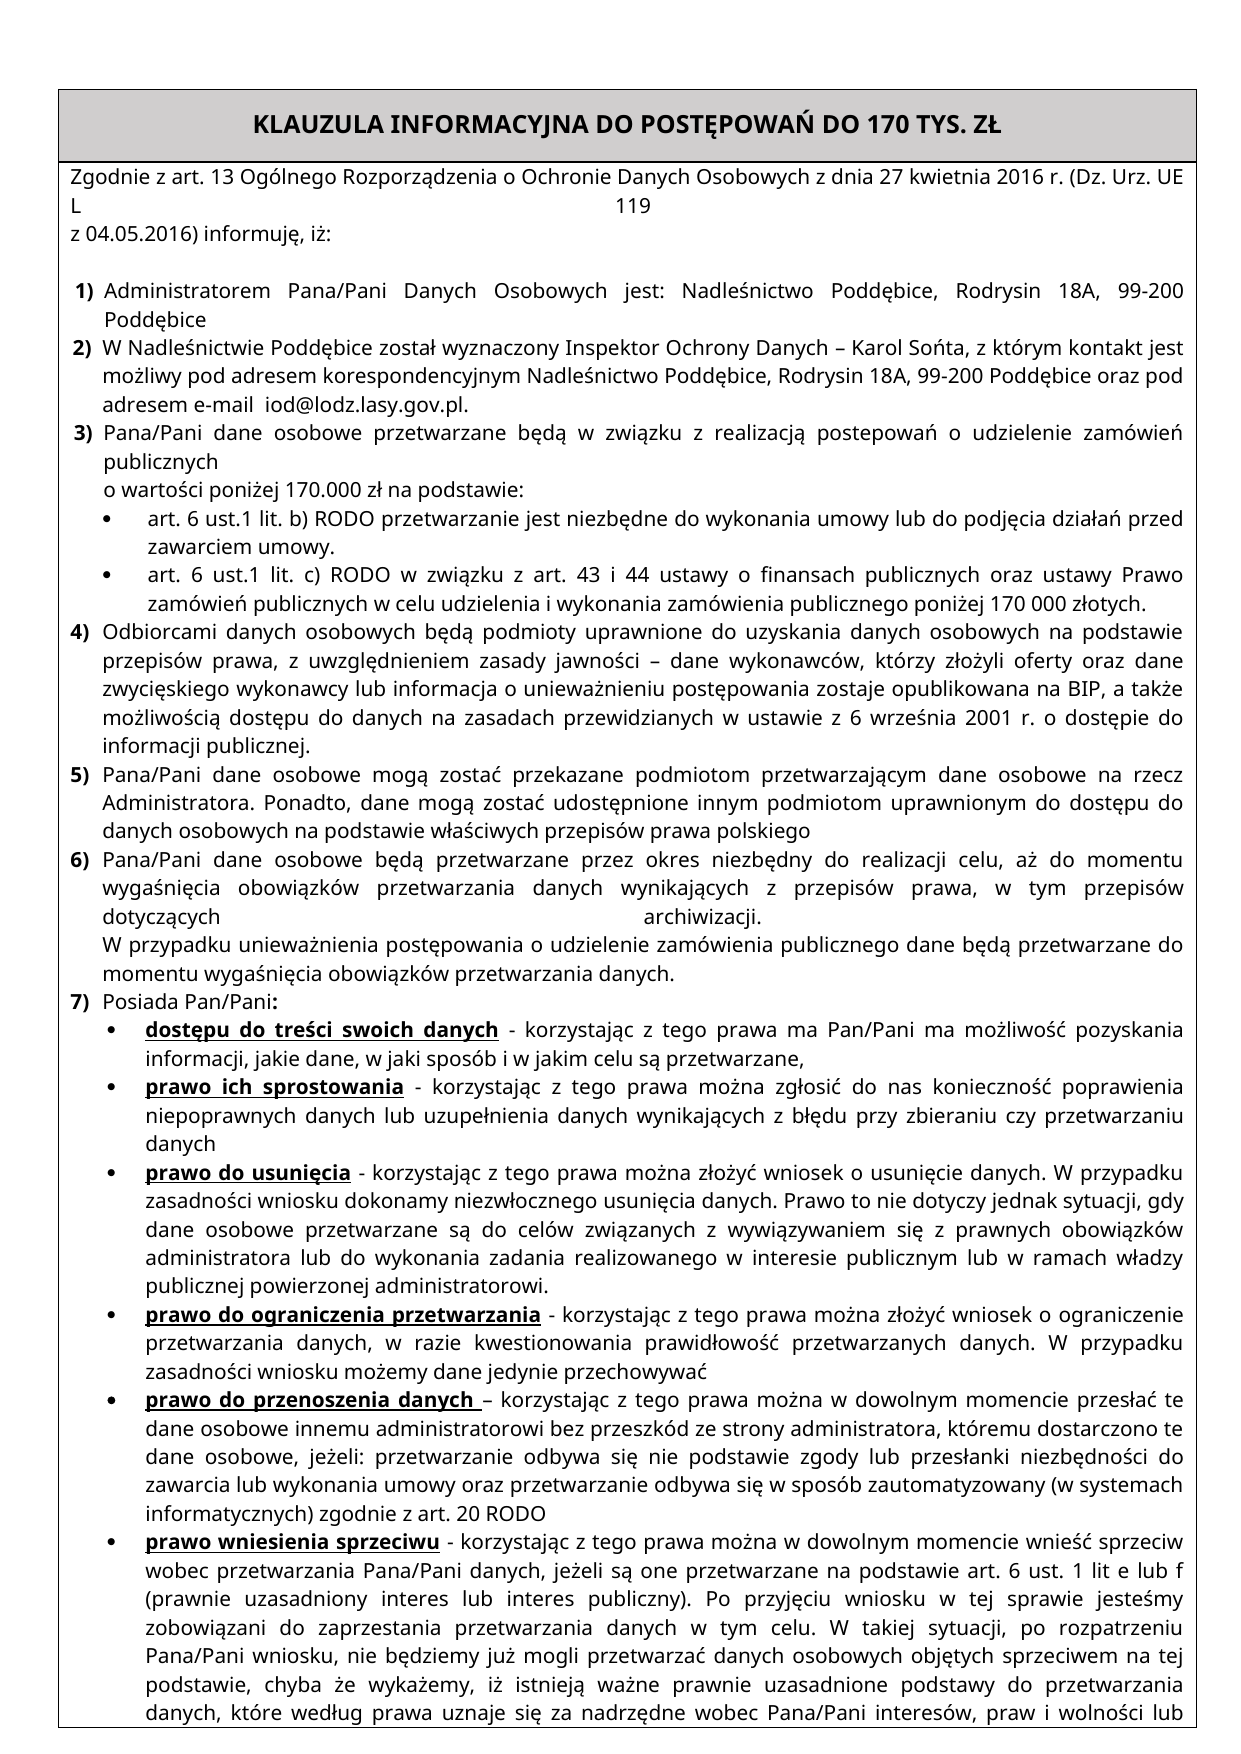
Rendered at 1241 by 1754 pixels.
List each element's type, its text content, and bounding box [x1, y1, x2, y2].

table_header KLAUZULA INFORMACYJNA DO POSTĘPOWAŃ DO 170 TYS. ZŁ [59, 90, 1196, 161]
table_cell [59, 163, 1196, 1727]
